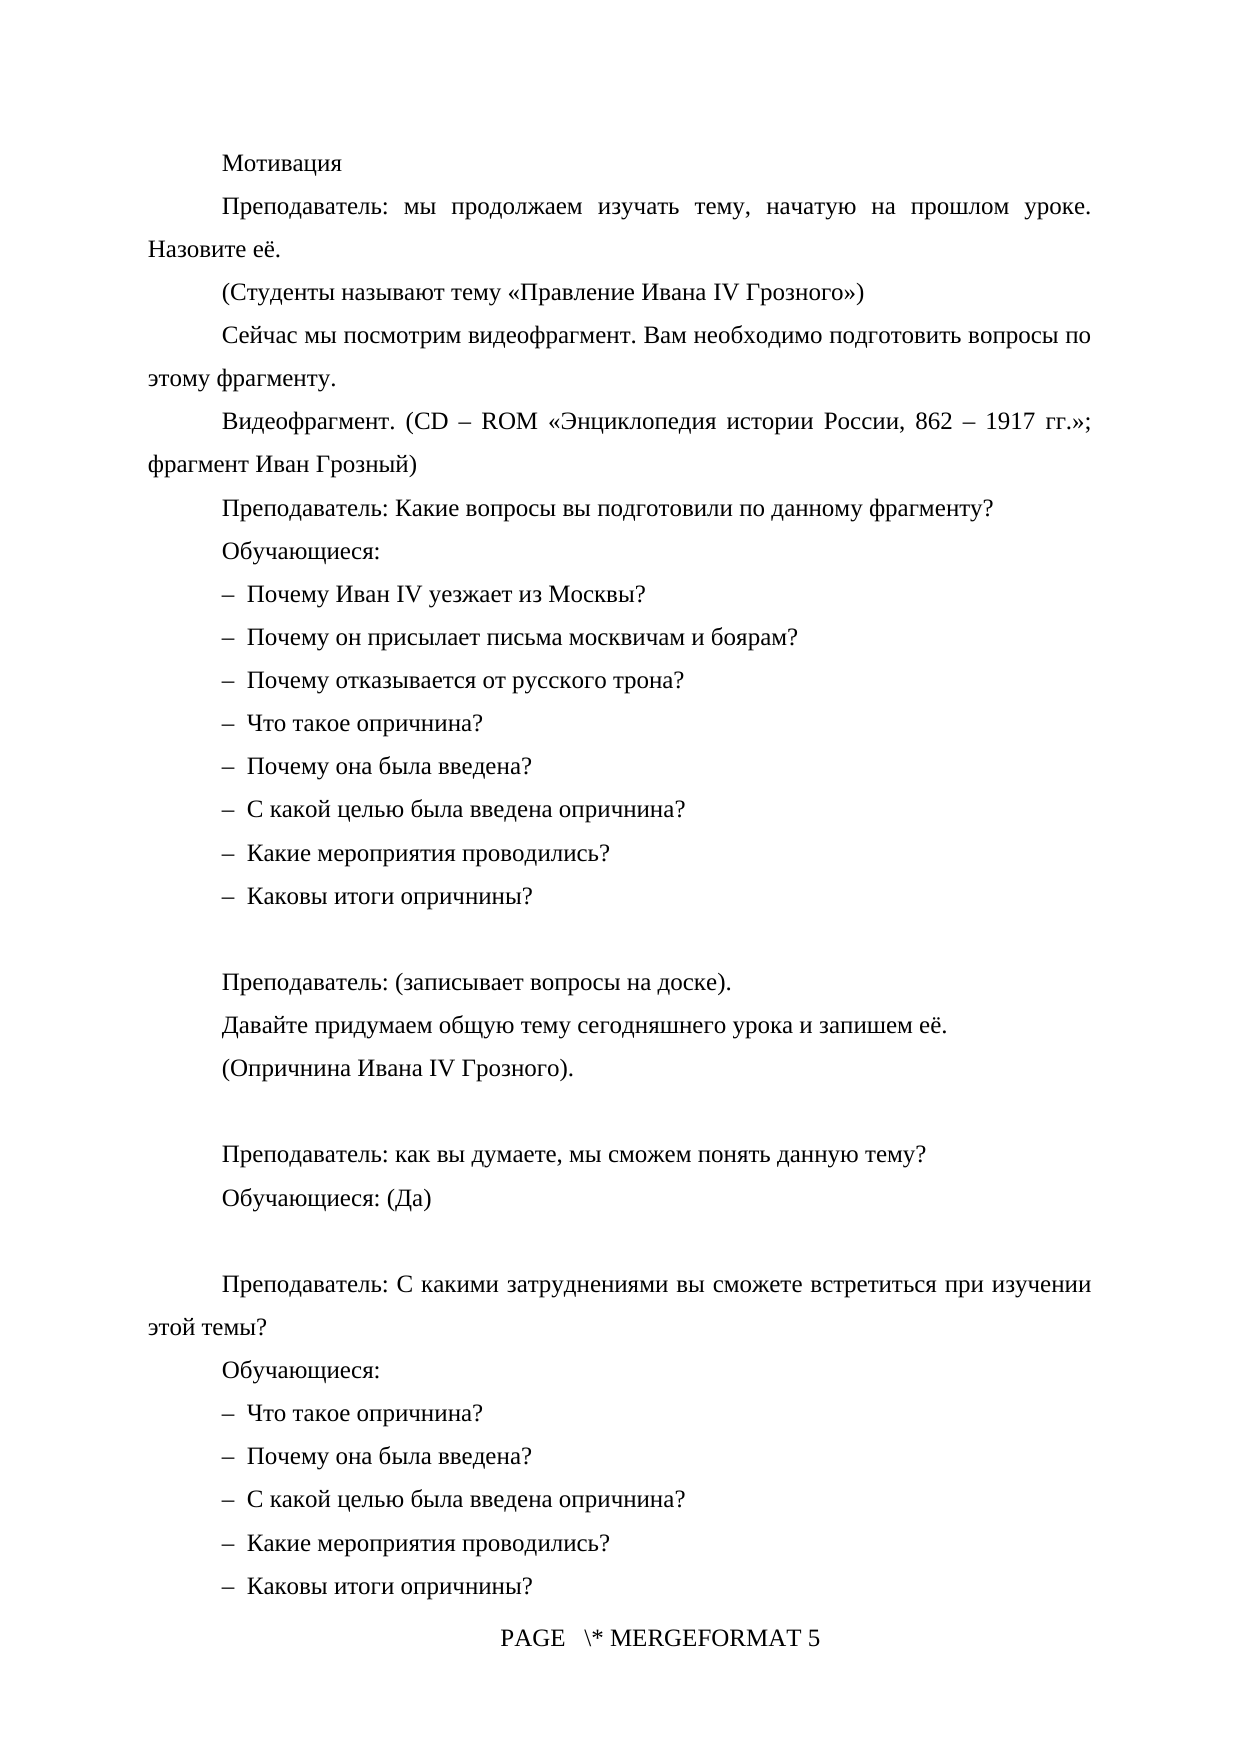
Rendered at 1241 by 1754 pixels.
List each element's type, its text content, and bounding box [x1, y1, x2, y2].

text – Каковы итоги опричнины? [148, 1571, 1092, 1599]
text Сейчас мы посмотрим видеофрагмент. Вам необходимо подготовить вопросы по этому фрагменту. [148, 320, 1092, 392]
text – С какой целью была введена опричнина? [148, 1484, 1092, 1513]
text – Почему она была введена? [148, 1441, 1092, 1470]
text Видеофрагмент. (CD – ROM «Энциклопедия истории России, 862 – 1917 гг.»; фрагмент Иван Грозный) [148, 406, 1092, 478]
text Преподаватель: Какие вопросы вы подготовили по данному фрагменту? [148, 493, 1092, 521]
text Обучающиеся: [148, 1355, 1092, 1384]
text Обучающиеся: (Да) [148, 1183, 1092, 1211]
text – Какие мероприятия проводились? [148, 1528, 1092, 1556]
text – С какой целью была введена опричнина? [148, 794, 1092, 823]
text – Что такое опричнина? [148, 1398, 1092, 1427]
text – Почему он присылает письма москвичам и боярам? [148, 622, 1092, 651]
text – Какие мероприятия проводились? [148, 838, 1092, 866]
text – Почему отказывается от русского трона? [148, 665, 1092, 694]
text Преподаватель: С какими затруднениями вы сможете встретиться при изучении этой темы? [148, 1269, 1092, 1341]
text Преподаватель: мы продолжаем изучать тему, начатую на прошлом уроке. Назовите её. [148, 191, 1092, 263]
text – Каковы итоги опричнины? [148, 881, 1092, 909]
text (Опричнина Ивана IV Грозного). [148, 1053, 1092, 1082]
text – Что такое опричнина? [148, 708, 1092, 737]
text Обучающиеся: [148, 536, 1092, 564]
text – Почему Иван IV уезжает из Москвы? [148, 579, 1092, 608]
text Преподаватель: как вы думаете, мы сможем понять данную тему? [148, 1139, 1092, 1168]
text Давайте придумаем общую тему сегодняшнего урока и запишем её. [148, 1010, 1092, 1039]
text Мотивация [148, 148, 1092, 176]
text (Студенты называют тему «Правление Ивана IV Грозного») [148, 277, 1092, 306]
text Преподаватель: (записывает вопросы на доске). [148, 967, 1092, 996]
text – Почему она была введена? [148, 751, 1092, 780]
